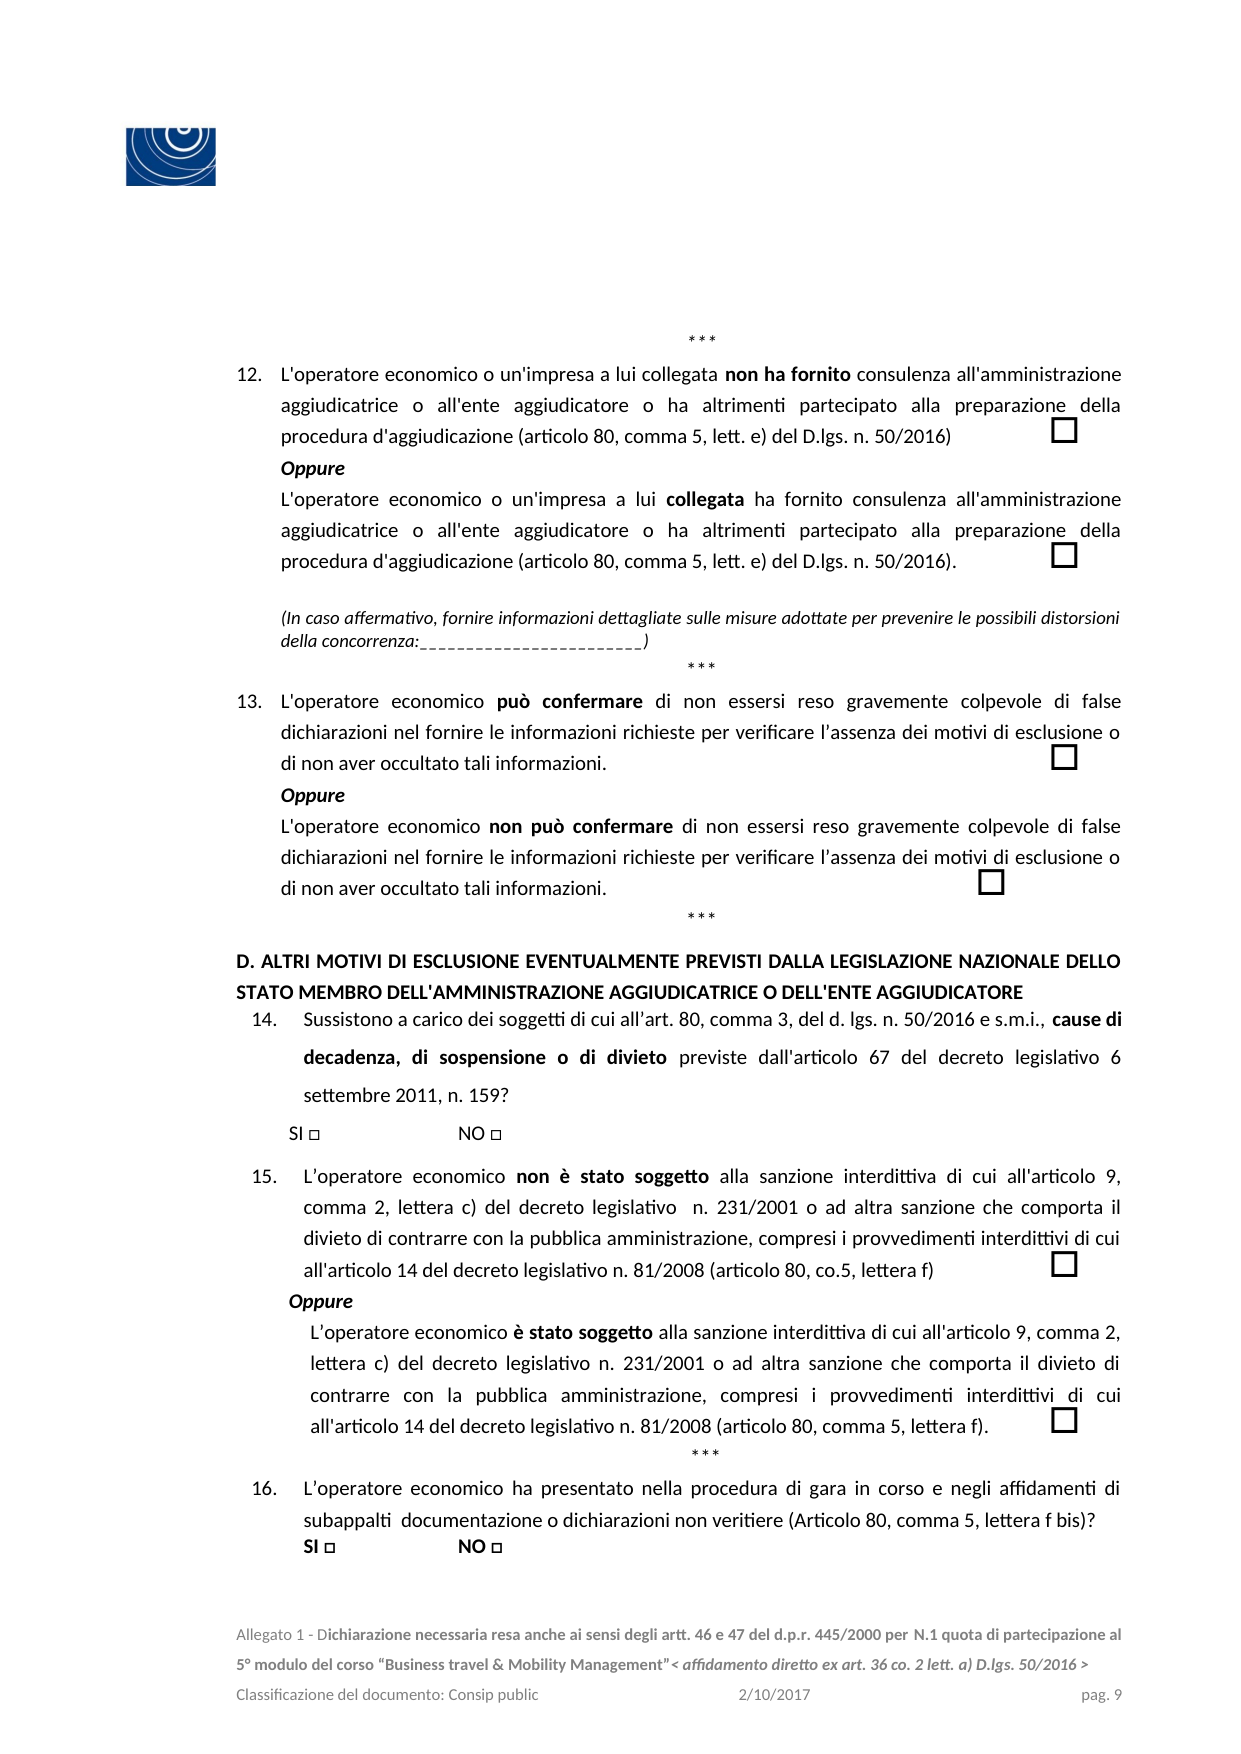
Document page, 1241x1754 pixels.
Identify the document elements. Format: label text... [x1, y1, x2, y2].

list SI □ NO □ [303, 1533, 1122, 1559]
list (In caso affermativo, fornire informazioni dettagliate sulle misure adottate per prevenire le possibili distorsioni della concorrenza:________________________) [281, 606, 1122, 652]
list L'operatore economico o un'impresa a lui collegata non ha fornito consulenza all'amministrazione aggiudicatrice o all'ente aggiudicatore o ha altrimenti partecipato alla preparazione della procedura d'aggiudicazione (articolo 80, comma 5, lett. e) del D.lgs. n. 50/2016) □ [236, 356, 1122, 450]
list *** [281, 902, 1122, 933]
list SI □ NO □ [288, 1120, 1122, 1146]
list Oppure [281, 450, 1122, 481]
list L'operatore economico non può confermare di non essersi reso gravemente colpevole di false dichiarazioni nel fornire le informazioni richieste per verificare l’assenza dei motivi di esclusione o di non aver occultato tali informazioni. □ [281, 808, 1122, 902]
list L’operatore economico è stato soggetto alla sanzione interdittiva di cui all'articolo 9, comma 2, lettera c) del decreto legislativo n. 231/2001 o ad altra sanzione che comporta il divieto di contrarre con la pubblica amministrazione, compresi i provvedimenti interdittivi di cui all'articolo 14 del decreto legislativo n. 81/2008 (articolo 80, comma 5, lettera f). □ [310, 1314, 1122, 1439]
list *** [288, 1439, 1122, 1471]
list *** [281, 652, 1122, 683]
list D. ALTRI MOTIVI DI ESCLUSIONE EVENTUALMENTE PREVISTI DALLA LEGISLAZIONE NAZIONALE DELLO STATO MEMBRO DELL'AMMINISTRAZIONE AGGIUDICATRICE O DELL'ENTE AGGIUDICATORE [236, 943, 1122, 1006]
list Oppure [288, 1283, 1122, 1314]
picture [0, 0, 216, 185]
list L’operatore economico ha presentato nella procedura di gara in corso e negli affidamenti di subappalti documentazione o dichiarazioni non veritiere (Articolo 80, comma 5, lettera f bis)? [251, 1471, 1122, 1533]
list *** [281, 325, 1122, 356]
list L'operatore economico o un'impresa a lui collegata ha fornito consulenza all'amministrazione aggiudicatrice o all'ente aggiudicatore o ha altrimenti partecipato alla preparazione della procedura d'aggiudicazione (articolo 80, comma 5, lett. e) del D.lgs. n. 50/2016). □ [281, 481, 1122, 606]
list L'operatore economico può confermare di non essersi reso gravemente colpevole di false dichiarazioni nel fornire le informazioni richieste per verificare l’assenza dei motivi di esclusione o di non aver occultato tali informazioni. □ [236, 683, 1122, 777]
list Sussistono a carico dei soggetti di cui all’art. 80, comma 3, del d. lgs. n. 50/2016 e s.m.i., cause di decadenza, di sospensione o di divieto previste dall'articolo 67 del decreto legislativo 6 settembre 2011, n. 159? [251, 1006, 1122, 1107]
list Oppure [281, 777, 1122, 808]
list L’operatore economico non è stato soggetto alla sanzione interdittiva di cui all'articolo 9, comma 2, lettera c) del decreto legislativo n. 231/2001 o ad altra sanzione che comporta il divieto di contrarre con la pubblica amministrazione, compresi i provvedimenti interdittivi di cui all'articolo 14 del decreto legislativo n. 81/2008 (articolo 80, co.5, lettera f) □ [251, 1158, 1122, 1283]
